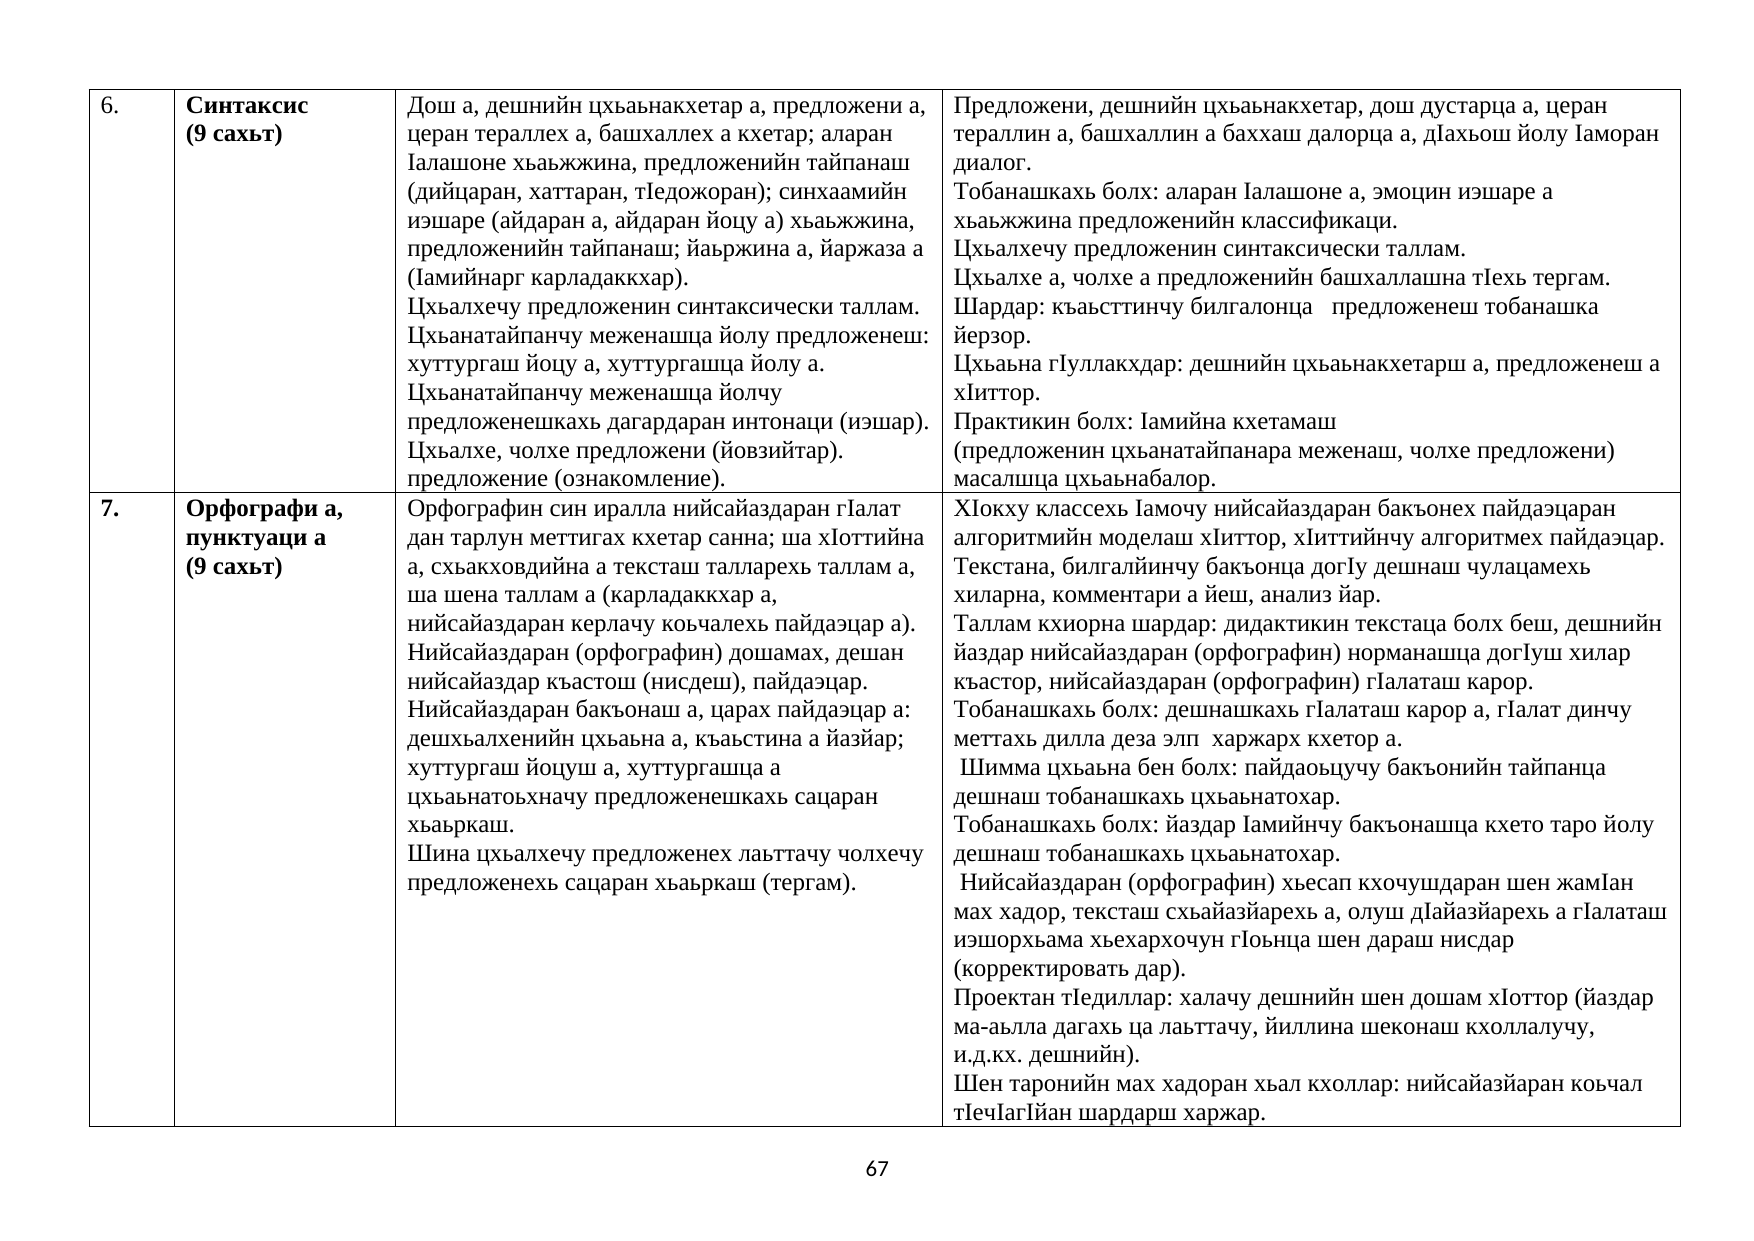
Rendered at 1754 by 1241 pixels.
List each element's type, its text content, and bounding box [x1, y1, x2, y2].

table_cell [396, 493, 942, 1126]
table_cell Дош а, дешнийн цхьаьнакхетар а, предложени а, церан тераллех а, башхаллех а кхетар; аларан Ӏалашоне хьаьжжина, предложенийн тайпанаш (дийцаран, хаттаран, тӀедожоран); синхаамийн иэшаре (айдаран а, айдаран йоцу а) хьаьжжина, предложенийн тайпанаш; йаьржина а, йаржаза а (Ӏамийнарг карладаккхар). Цхьалхечу предложенин синтаксически таллам. Цхьанатайпанчу меженашца йолу предложенеш: хуттургаш йоцу а, хуттургашца йолу а. Цхьанатайпанчу меженашца йолчу предложенешкахь дагардаран интонаци (иэшар). Цхьалхе, чолхе предложени (йовзийтар). предложение (ознакомление). [396, 90, 942, 492]
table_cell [175, 493, 395, 1126]
table_cell Синтаксис (9 сахьт) [175, 90, 395, 492]
table_cell Предложени, дешнийн цхьаьнакхетар, дош дустарца а, церан тераллин а, башхаллин а баххаш далорца а, дӀахьош йолу Ӏаморан диалог. Тобанашкахь болх: аларан Ӏалашоне а, эмоцин иэшаре а хьаьжжина предложенийн классификаци. Цхьалхечу предложенин синтаксически таллам. Цхьалхе а, чолхе а предложенийн башхаллашна тӀехь тергам. Шардар: къаьсттинчу билгалонца предложенеш тобанашка йерзор. Цхьаьна гӀуллакхдар: дешнийн цхьаьнакхетарш а, предложенеш а хӀиттор. Практикин болх: Ӏамийна кхетамаш (предложенин цхьанатайпанара меженаш, чолхе предложени) масалшца цхьаьнабалор. [943, 90, 1680, 492]
table_cell 7. [90, 493, 174, 1126]
table_cell 6. [90, 90, 174, 492]
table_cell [943, 493, 1680, 1126]
